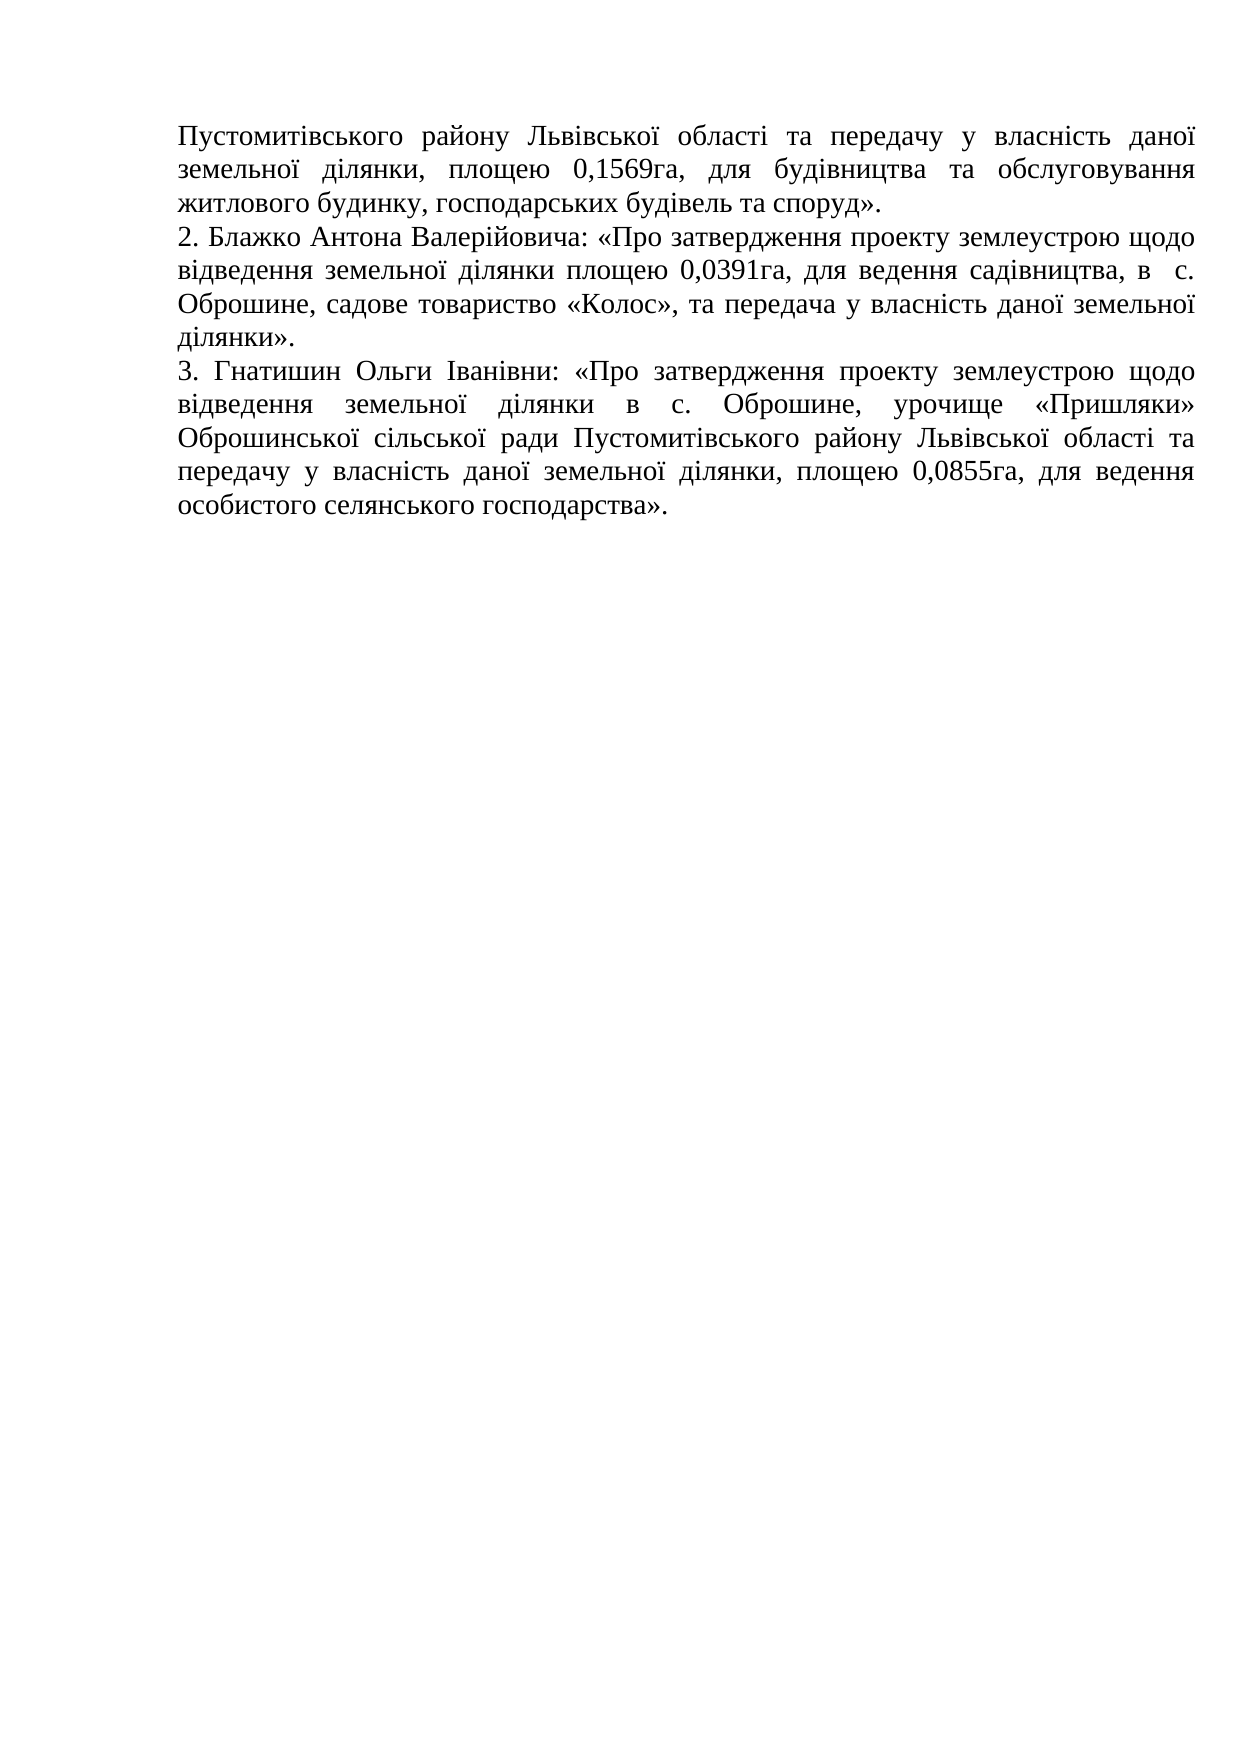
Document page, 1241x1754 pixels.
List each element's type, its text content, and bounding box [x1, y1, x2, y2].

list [177, 118, 1196, 219]
list 2. Блажко Антона Валерійовича: «Про затвердження проекту землеустрою щодо відведення земельної ділянки площею 0,0391га, для ведення садівництва, в с. Оброшине, садове товариство «Колос», та передача у власність даної земельної ділянки». [177, 219, 1196, 353]
list 3. Гнатишин Ольги Іванівни: «Про затвердження проекту землеустрою щодо відведення земельної ділянки в с. Оброшине, урочище «Пришляки» Оброшинської сільської ради Пустомитівського району Львівської області та передачу у власність даної земельної ділянки, площею 0,0855га, для ведення особистого селянського господарства». [177, 353, 1196, 521]
